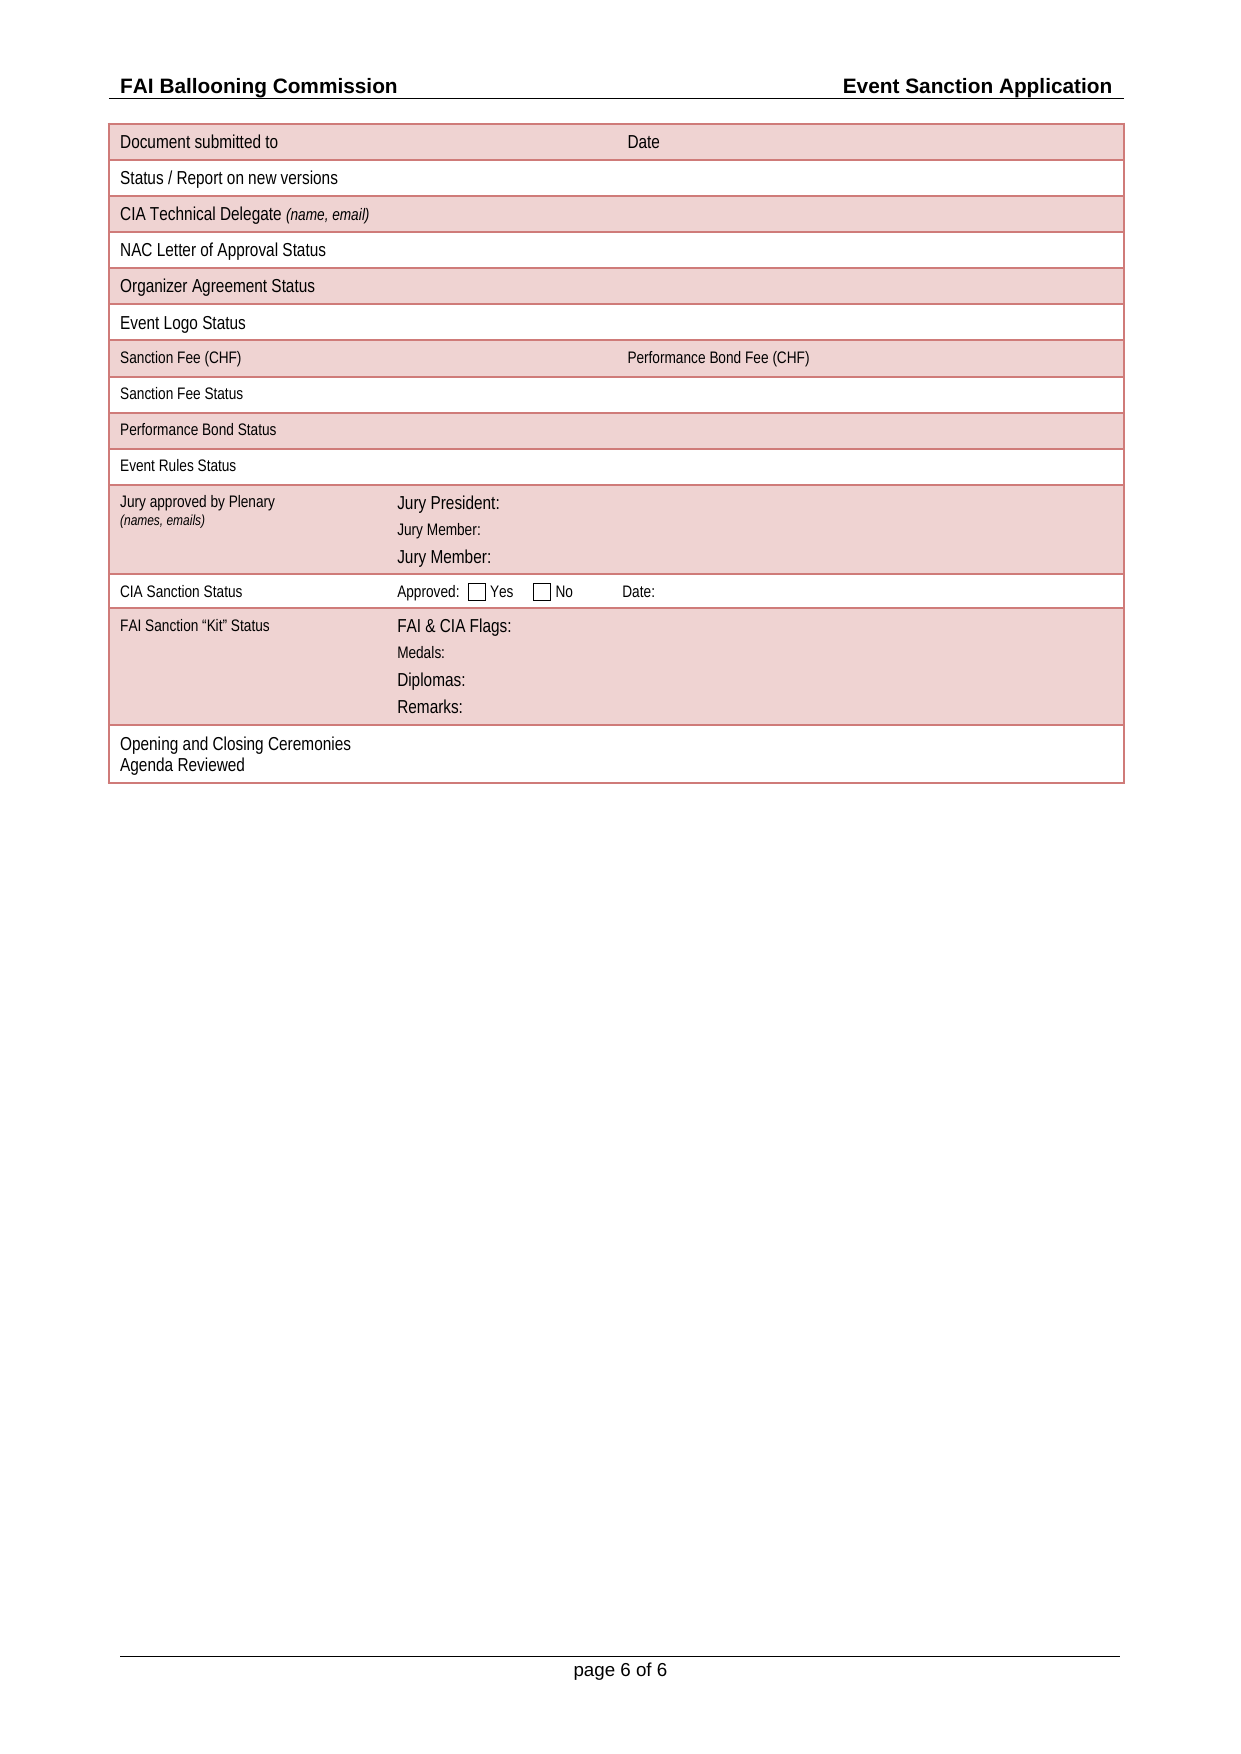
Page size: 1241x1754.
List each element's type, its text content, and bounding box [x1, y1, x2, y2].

table_cell [386, 726, 1123, 782]
table_cell Approved: Yes No Date: [386, 575, 1123, 607]
table_cell CIA Technical Delegate (name, email) [110, 197, 386, 231]
table_cell Sanction Fee Status [110, 378, 386, 412]
table_cell Opening and Closing Ceremonies Agenda Reviewed [110, 726, 386, 782]
table_cell [386, 450, 1123, 484]
table_cell Jury approved by Plenary (names, emails) [110, 486, 386, 573]
table_cell [386, 197, 1123, 231]
table_cell Organizer Agreement Status [110, 269, 386, 303]
table_cell [386, 269, 1123, 303]
table_cell [386, 161, 1123, 195]
table_cell [386, 341, 616, 376]
table_cell [386, 233, 1123, 267]
table_cell Jury President: Jury Member: Jury Member: [386, 486, 1123, 573]
table_cell [386, 125, 616, 159]
table_cell Document submitted to [110, 125, 386, 159]
table_cell Performance Bond Status [110, 414, 386, 448]
table_cell Date [616, 125, 888, 159]
table_cell Status / Report on new versions [110, 161, 386, 195]
table_cell Event Rules Status [110, 450, 386, 484]
table_cell FAI & CIA Flags: Medals: Diplomas: Remarks: [386, 609, 1123, 724]
table_cell [386, 305, 1123, 339]
table_cell [888, 341, 1123, 376]
table_cell Event Logo Status [110, 305, 386, 339]
table_cell Sanction Fee (CHF) [110, 341, 386, 376]
table_cell CIA Sanction Status [110, 575, 386, 607]
table_cell FAI Sanction “Kit” Status [110, 609, 386, 724]
table_cell [386, 414, 1123, 448]
table_cell [888, 125, 1123, 159]
table_cell [386, 378, 1123, 412]
table_cell Performance Bond Fee (CHF) [616, 341, 888, 376]
table_cell NAC Letter of Approval Status [110, 233, 386, 267]
